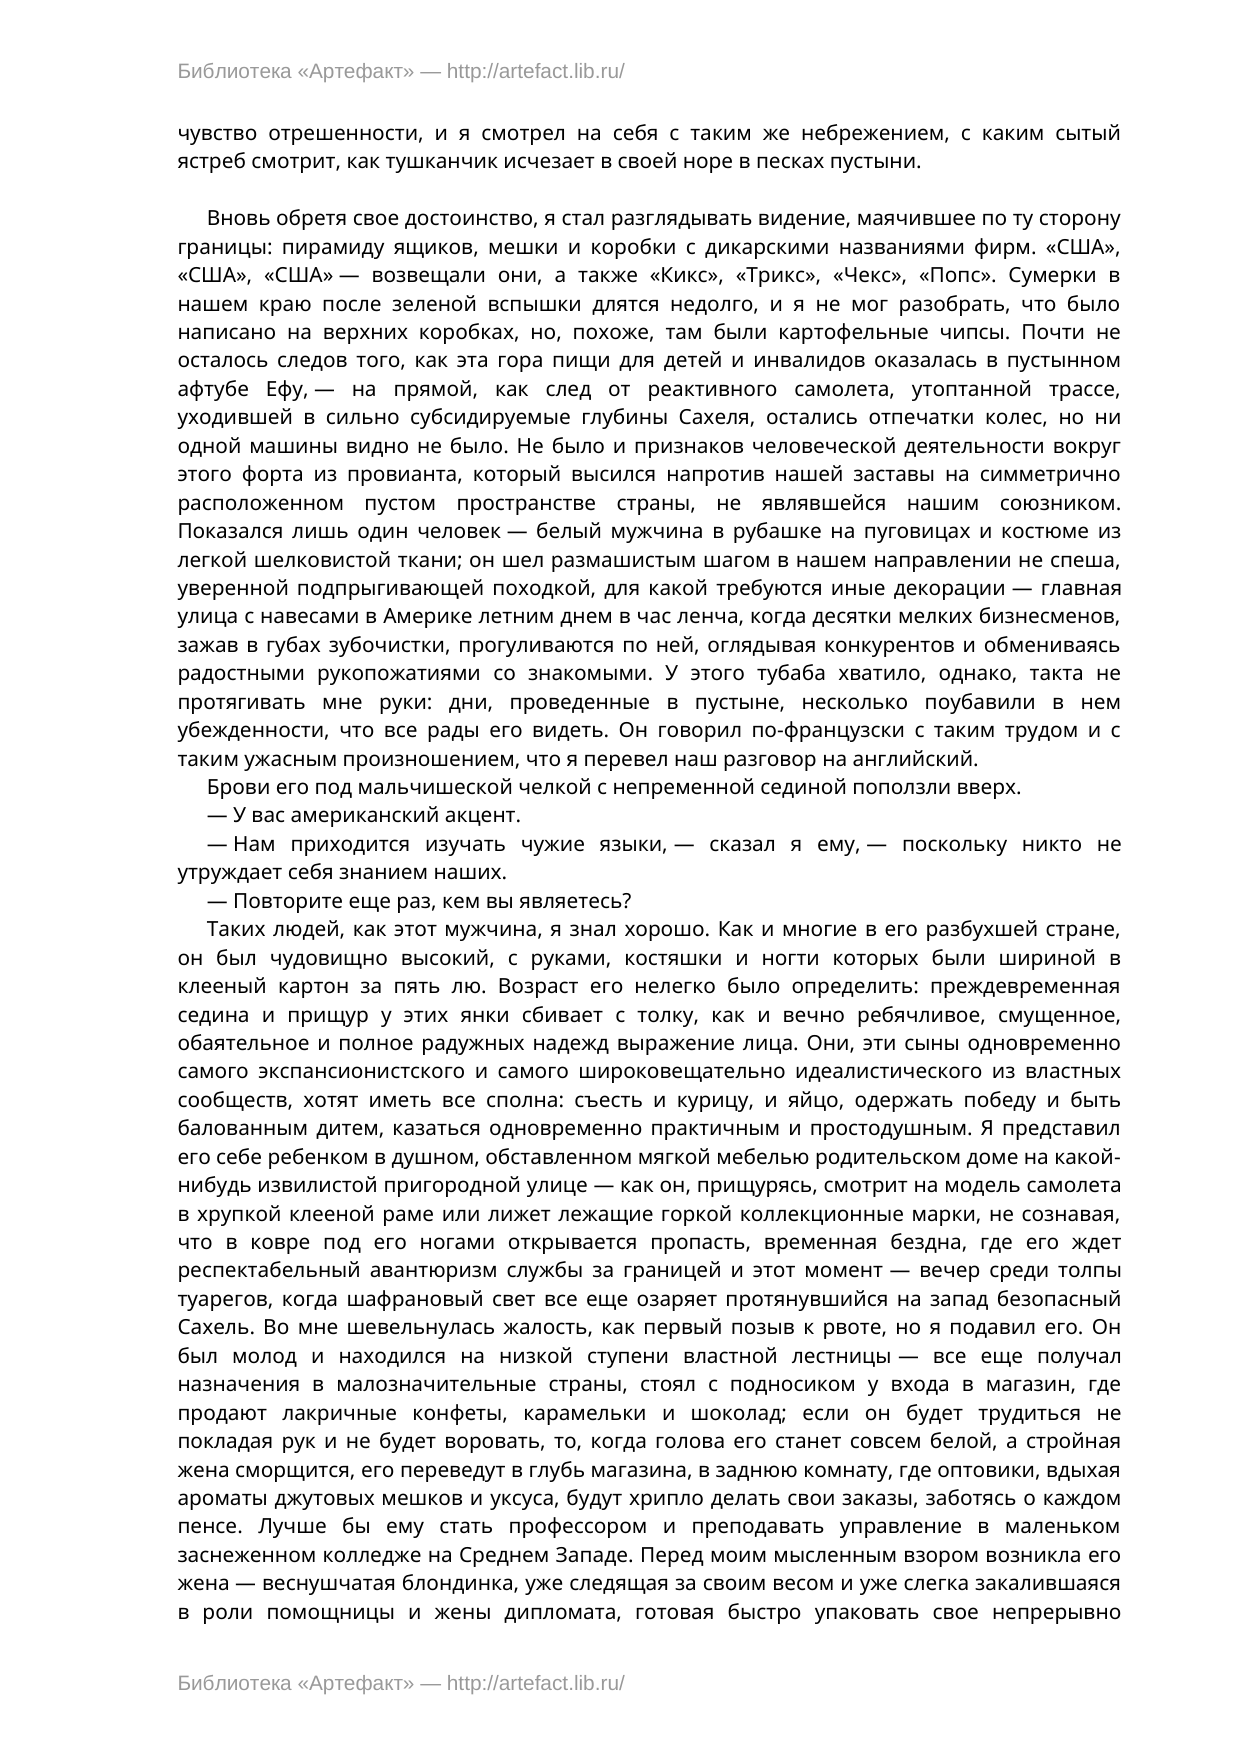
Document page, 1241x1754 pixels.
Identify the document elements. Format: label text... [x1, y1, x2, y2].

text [177, 118, 1122, 175]
text — У вас американский акцент. [177, 801, 1122, 829]
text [177, 914, 1122, 1625]
text — Повторите еще раз, кем вы являетесь? [177, 886, 1122, 914]
text Брови его под мальчишеской челкой с непременной сединой поползли вверх. [177, 772, 1122, 801]
text — Нам приходится изучать чужие языки, — сказал я ему, — поскольку никто не утруждает себя знанием наших. [177, 829, 1122, 886]
text Вновь обретя свое достоинство, я стал разглядывать видение, маячившее по ту сторону границы: пирамиду ящиков, мешки и коробки с дикарскими названиями фирм. «США», «США», «США» — возвещали они, а также «Кикс», «Трикс», «Чекс», «Попс». Сумерки в нашем краю после зеленой вспышки длятся недолго, и я не мог разобрать, что было написано на верхних коробках, но, похоже, там были картофельные чипсы. Почти не осталось следов того, как эта гора пищи для детей и инвалидов оказалась в пустынном афтубе Ефу, — на прямой, как след от реактивного самолета, утоптанной трассе, уходившей в сильно субсидируемые глубины Сахеля, остались отпечатки колес, но ни одной машины видно не было. Не было и признаков человеческой деятельности вокруг этого форта из провианта, который высился напротив нашей заставы на симметрично расположенном пустом пространстве страны, не являвшейся нашим союзником. Показался лишь один человек — белый мужчина в рубашке на пуговицах и костюме из легкой шелковистой ткани; он шел размашистым шагом в нашем направлении не спеша, уверенной подпрыгивающей походкой, для какой требуются иные декорации — главная улица с навесами в Америке летним днем в час ленча, когда десятки мелких бизнесменов, зажав в губах зубочистки, прогуливаются по ней, оглядывая конкурентов и обмениваясь радостными рукопожатиями со знакомыми. У этого тубаба хватило, однако, такта не протягивать мне руки: дни, проведенные в пустыне, несколько поубавили в нем убежденности, что все рады его видеть. Он говорил по-французски с таким трудом и с таким ужасным произношением, что я перевел наш разговор на английский. [177, 203, 1122, 772]
